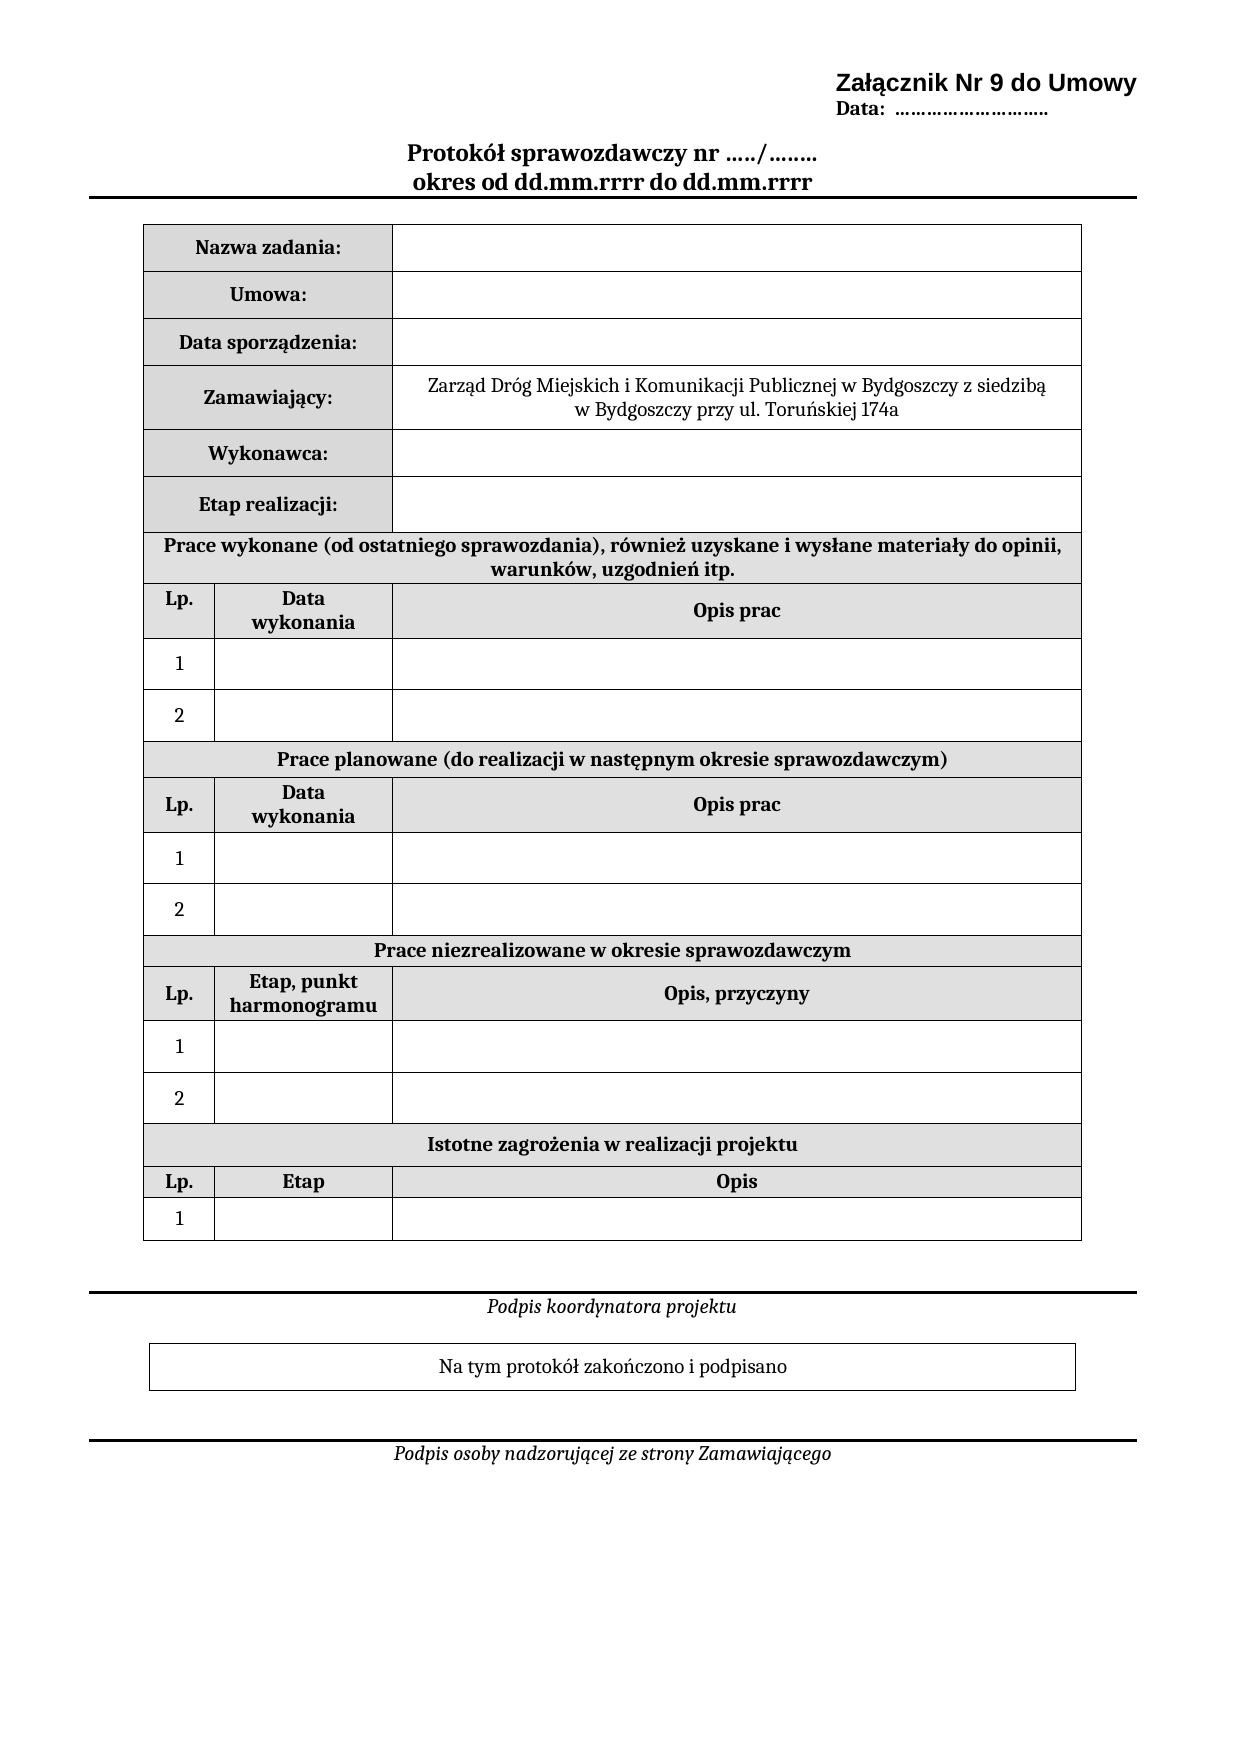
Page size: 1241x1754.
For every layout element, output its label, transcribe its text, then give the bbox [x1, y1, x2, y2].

table_cell Opis, przyczyny [393, 967, 1081, 1020]
table_cell [393, 639, 1081, 689]
table_header Na tym protokół zakończono i podpisano [150, 1344, 1075, 1390]
table_cell Lp. [144, 1167, 214, 1197]
table_cell 1 [144, 833, 214, 883]
text Załącznik Nr 9 do Umowy [89, 68, 1137, 97]
table_cell [215, 1073, 392, 1123]
table_cell Etap [215, 1167, 392, 1197]
table_cell [215, 1021, 392, 1072]
table_cell [393, 833, 1081, 883]
table_cell Opis [393, 1167, 1081, 1197]
table_cell [393, 430, 1081, 476]
table_cell 2 [144, 884, 214, 935]
table_cell Etap, punkt harmonogramu [215, 967, 392, 1020]
table_cell [393, 884, 1081, 935]
table_cell Istotne zagrożenia w realizacji projektu [144, 1124, 1081, 1166]
table_cell [393, 690, 1081, 741]
table_cell Data wykonania [215, 584, 392, 638]
table_cell Lp. [144, 778, 214, 832]
table_cell 2 [144, 1073, 214, 1123]
table_cell 1 [144, 1021, 214, 1072]
table_cell [393, 1198, 1081, 1240]
text Podpis koordynatora projektu [89, 1294, 1137, 1318]
table_header [393, 225, 1081, 271]
table_cell Data sporządzenia: [144, 319, 392, 365]
table_cell Lp. [144, 967, 214, 1020]
table_cell 1 [144, 1198, 214, 1240]
table_cell Umowa: [144, 272, 392, 318]
text Podpis osoby nadzorującej ze strony Zamawiającego [89, 1442, 1137, 1466]
title okres od dd.mm.rrrr do dd.mm.rrrr [89, 168, 1137, 196]
table_cell [393, 477, 1081, 532]
table_cell [393, 272, 1081, 318]
table_cell Prace wykonane (od ostatniego sprawozdania), również uzyskane i wysłane materiały do opinii, warunków, uzgodnień itp. [144, 533, 1081, 583]
table_cell Lp. [144, 584, 214, 638]
table_cell Zamawiający: [144, 366, 392, 429]
table_header Nazwa zadania: [144, 225, 392, 271]
table_cell 1 [144, 639, 214, 689]
table_cell Zarząd Dróg Miejskich i Komunikacji Publicznej w Bydgoszczy z siedzibą w Bydgoszczy przy ul. Toruńskiej 174a [393, 366, 1081, 429]
table_cell [393, 1021, 1081, 1072]
table_cell [393, 319, 1081, 365]
table_cell [215, 884, 392, 935]
table_cell 2 [144, 690, 214, 741]
table_cell [215, 639, 392, 689]
table_cell [215, 833, 392, 883]
title Protokół sprawozdawczy nr …../…..… [89, 139, 1137, 168]
table_cell Opis prac [393, 584, 1081, 638]
table_cell Prace niezrealizowane w okresie sprawozdawczym [144, 936, 1081, 966]
table_cell Opis prac [393, 778, 1081, 832]
table_cell [215, 690, 392, 741]
table_cell [393, 1073, 1081, 1123]
table_cell Prace planowane (do realizacji w następnym okresie sprawozdawczym) [144, 742, 1081, 777]
table_cell Etap realizacji: [144, 477, 392, 532]
table_cell Data wykonania [215, 778, 392, 832]
title Data: ……………………….. [89, 97, 1137, 121]
table_cell [215, 1198, 392, 1240]
table_cell Wykonawca: [144, 430, 392, 476]
